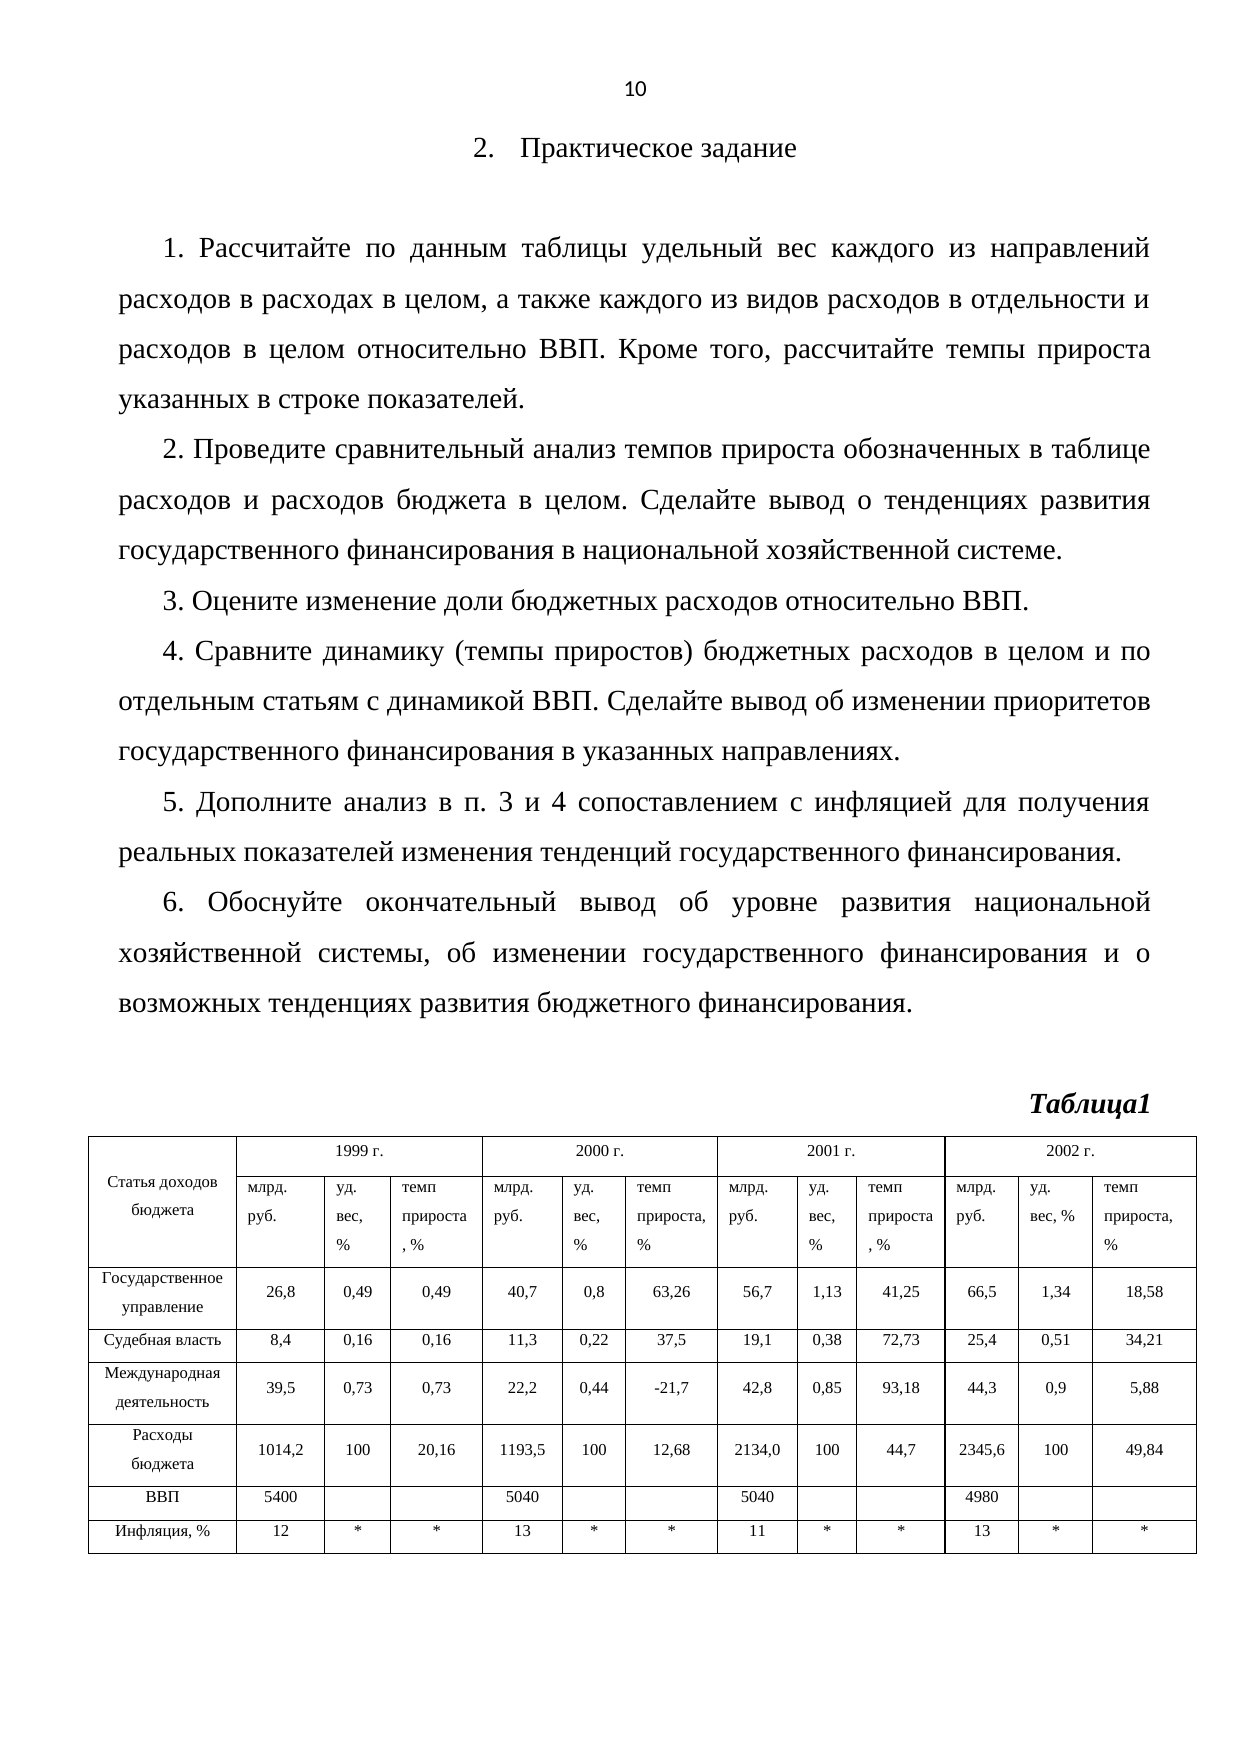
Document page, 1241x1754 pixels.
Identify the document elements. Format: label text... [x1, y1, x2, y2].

table_cell * [1093, 1521, 1196, 1553]
table_cell -21,7 [626, 1363, 717, 1424]
table_cell млрд. руб. [237, 1177, 324, 1267]
table_cell 0,49 [391, 1268, 482, 1329]
table_cell 44,3 [946, 1363, 1018, 1424]
table_cell темп прироста, % [626, 1177, 717, 1267]
table_cell уд. вес, % [1019, 1177, 1092, 1267]
text 4. Сравните динамику (темпы приростов) бюджетных расходов в целом и по отдельным статьям с динамикой ВВП. Сделайте вывод об изменении приоритетов государственного финансирования в указанных направлениях. [118, 633, 1152, 767]
text 3. Оцените изменение доли бюджетных расходов относительно ВВП. [118, 583, 1152, 616]
table_header 2001 г. [718, 1137, 944, 1176]
table_cell 0,9 [1019, 1363, 1092, 1424]
table_cell 11 [718, 1521, 797, 1553]
table_cell 22,2 [483, 1363, 562, 1424]
table_cell млрд. руб. [946, 1177, 1018, 1267]
table_cell 13 [946, 1521, 1018, 1553]
table_cell * [325, 1521, 390, 1553]
table_cell 37,5 [626, 1330, 717, 1362]
table_cell [798, 1487, 856, 1519]
table_cell 26,8 [237, 1268, 324, 1329]
table_cell темп прироста, % [857, 1177, 944, 1267]
table_cell 0,49 [325, 1268, 390, 1329]
table_cell [1093, 1487, 1196, 1519]
table_cell 0,73 [325, 1363, 390, 1424]
table_cell темп прироста, % [1093, 1177, 1196, 1267]
table_cell 0,73 [391, 1363, 482, 1424]
table_cell [626, 1487, 717, 1519]
table_cell 8,4 [237, 1330, 324, 1362]
table_cell ВВП [89, 1487, 236, 1519]
table_cell 20,16 [391, 1425, 482, 1486]
table_cell 100 [325, 1425, 390, 1486]
table_cell Расходы бюджета [89, 1425, 236, 1486]
table_cell 18,58 [1093, 1268, 1196, 1329]
table_cell * [563, 1521, 625, 1553]
table_cell 5040 [718, 1487, 797, 1519]
table_cell 100 [798, 1425, 856, 1486]
text Таблица1 [118, 1086, 1152, 1119]
table_cell 34,21 [1093, 1330, 1196, 1362]
table_cell уд. вес, % [325, 1177, 390, 1267]
text 2. Проведите сравнительный анализ темпов прироста обозначенных в таблице расходов и расходов бюджета в целом. Сделайте вывод о тенденциях развития государственного финансирования в национальной хозяйственной системе. [118, 432, 1152, 566]
table_cell 49,84 [1093, 1425, 1196, 1486]
table_cell 0,16 [325, 1330, 390, 1362]
table_cell Государственное управление [89, 1268, 236, 1329]
table_cell 0,44 [563, 1363, 625, 1424]
table_cell 5,88 [1093, 1363, 1196, 1424]
table_cell темп прироста, % [391, 1177, 482, 1267]
table_cell * [626, 1521, 717, 1553]
table_cell 11,3 [483, 1330, 562, 1362]
table_cell * [798, 1521, 856, 1553]
table_cell 0,16 [391, 1330, 482, 1362]
table_cell 12,68 [626, 1425, 717, 1486]
table_cell Инфляция, % [89, 1521, 236, 1553]
table_cell 5040 [483, 1487, 562, 1519]
table_cell 42,8 [718, 1363, 797, 1424]
table_cell млрд. руб. [483, 1177, 562, 1267]
table_cell Международная деятельность [89, 1363, 236, 1424]
table_cell 1,34 [1019, 1268, 1092, 1329]
table_cell * [391, 1521, 482, 1553]
table_cell 1014,2 [237, 1425, 324, 1486]
table_cell млрд. руб. [718, 1177, 797, 1267]
table_cell уд. вес, % [563, 1177, 625, 1267]
table_cell 0,22 [563, 1330, 625, 1362]
list Практическое задание [118, 130, 1152, 163]
text 6. Обоснуйте окончательный вывод об уровне развития национальной хозяйственной системы, об изменении государственного финансирования и о возможных тенденциях развития бюджетного финансирования. [118, 884, 1152, 1019]
table_cell 56,7 [718, 1268, 797, 1329]
text 1. Рассчитайте по данным таблицы удельный вес каждого из направлений расходов в расходах в целом, а также каждого из видов расходов в отдельности и расходов в целом относительно ВВП. Кроме того, рассчитайте темпы прироста указанных в строке показателей. [118, 230, 1152, 415]
table_cell 12 [237, 1521, 324, 1553]
table_header 2002 г. [946, 1137, 1196, 1176]
table_cell 2345,6 [946, 1425, 1018, 1486]
table_cell [563, 1487, 625, 1519]
table_cell 100 [1019, 1425, 1092, 1486]
table_cell 0,8 [563, 1268, 625, 1329]
table_cell 1193,5 [483, 1425, 562, 1486]
table_cell 0,38 [798, 1330, 856, 1362]
table_cell 44,7 [857, 1425, 944, 1486]
table_cell 93,18 [857, 1363, 944, 1424]
table_cell 72,73 [857, 1330, 944, 1362]
table_cell 25,4 [946, 1330, 1018, 1362]
table_cell [857, 1487, 944, 1519]
table_cell 19,1 [718, 1330, 797, 1362]
table_cell 4980 [946, 1487, 1018, 1519]
table_cell уд. вес, % [798, 1177, 856, 1267]
table_cell 0,51 [1019, 1330, 1092, 1362]
table_cell 66,5 [946, 1268, 1018, 1329]
table_header 2000 г. [483, 1137, 717, 1176]
table_cell Судебная власть [89, 1330, 236, 1362]
text 5. Дополните анализ в п. 3 и 4 сопоставлением с инфляцией для получения реальных показателей изменения тенденций государственного финансирования. [118, 784, 1152, 868]
table_cell 0,85 [798, 1363, 856, 1424]
table_header 1999 г. [237, 1137, 482, 1176]
table_cell 13 [483, 1521, 562, 1553]
table_cell 100 [563, 1425, 625, 1486]
table_cell 39,5 [237, 1363, 324, 1424]
table_cell 2134,0 [718, 1425, 797, 1486]
table_cell [1019, 1487, 1092, 1519]
table_cell * [1019, 1521, 1092, 1553]
table_cell 1,13 [798, 1268, 856, 1329]
table_cell 40,7 [483, 1268, 562, 1329]
table_cell 63,26 [626, 1268, 717, 1329]
table_cell 41,25 [857, 1268, 944, 1329]
table_cell [391, 1487, 482, 1519]
table_cell * [857, 1521, 944, 1553]
table_header Статья доходов бюджета [89, 1137, 236, 1267]
table_cell [325, 1487, 390, 1519]
table_cell 5400 [237, 1487, 324, 1519]
